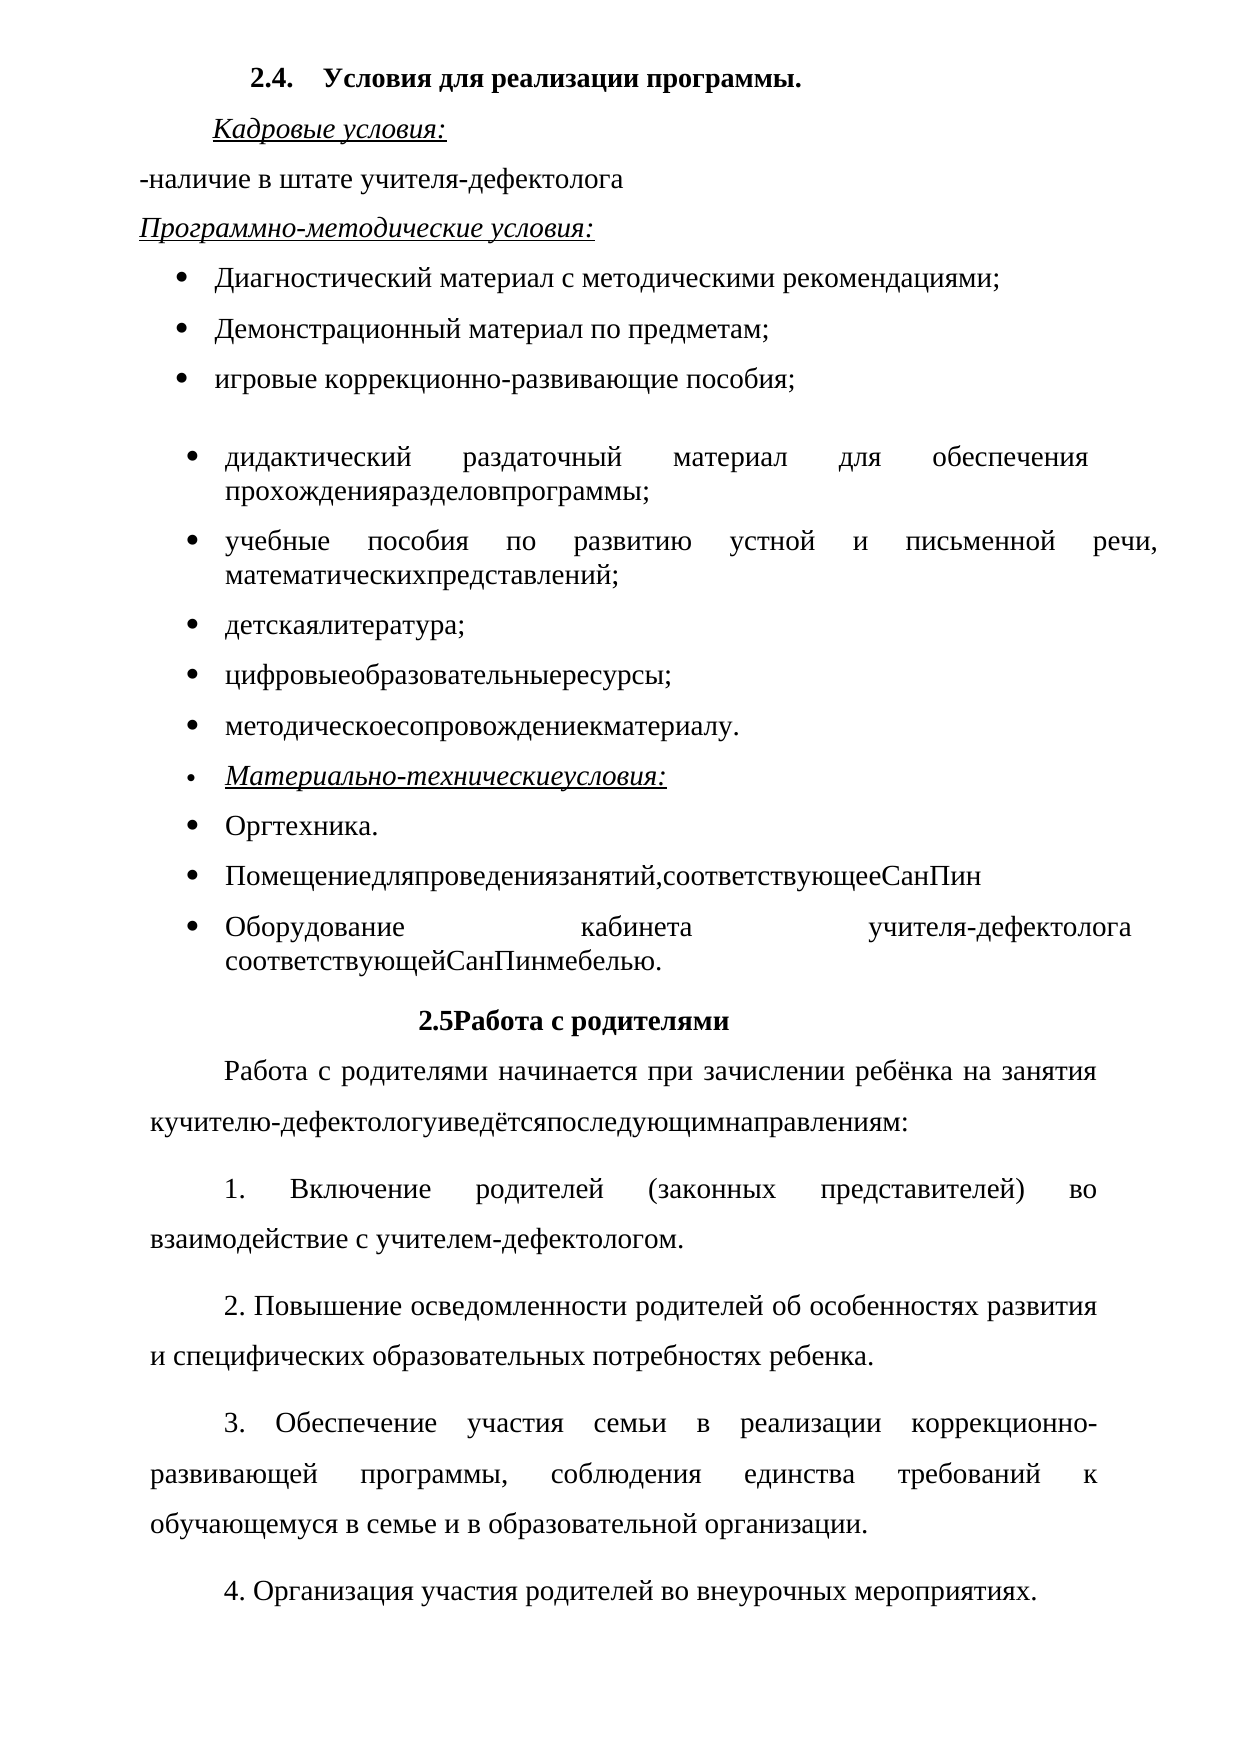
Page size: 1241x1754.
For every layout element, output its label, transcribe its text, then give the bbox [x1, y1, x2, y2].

text 2.5Работа с родителями [187, 1003, 1240, 1037]
text 1. Включение родителей (законных представителей) во взаимодействие с учителем-дефектологом. [150, 1171, 1098, 1255]
text Программно-методические условия: [139, 211, 1240, 244]
list учебные пособия по развитию устной и письменной речи, математическихпредставлений; [187, 523, 1158, 590]
list цифровыеобразовательныересурсы; [187, 657, 1240, 691]
list Материально-техническиеусловия: [187, 758, 1240, 792]
text 2. Повышение осведомленности родителей об особенностях развития и специфических образовательных потребностях ребенка. [150, 1288, 1098, 1372]
list дидактический раздаточный материал для обеспечения прохожденияразделовпрограммы; [187, 439, 1089, 506]
text Кадровые условия: [212, 111, 1240, 144]
text Работа с родителями начинается при зачислении ребёнка на занятия кучителю-дефектологуиведётсяпоследующимнаправлениям: [150, 1053, 1098, 1137]
text -наличие в штате учителя-дефектолога [139, 161, 1240, 194]
list Демонстрационный материал по предметам; [177, 311, 1240, 344]
list методическоесопровождениекматериалу. [187, 708, 1240, 741]
list Условия для реализации программы. [250, 60, 1240, 93]
list Помещениедляпроведениязанятий,соответствующееСанПин [187, 858, 1240, 892]
list Диагностический материал с методическими рекомендациями; [177, 260, 1240, 294]
list игровые коррекционно-развивающие пособия; [177, 361, 1240, 394]
text 4. Организация участия родителей во внеурочных мероприятиях. [150, 1573, 1098, 1607]
text 3. Обеспечение участия семьи в реализации коррекционно-развивающей программы, соблюдения единства требований к обучающемуся в семье и в образовательной организации. [150, 1406, 1098, 1540]
list Оборудование кабинета учителя-дефектолога соответствующейСанПинмебелью. [187, 909, 1132, 976]
list детскаялитература; [187, 607, 1240, 641]
list Оргтехника. [187, 808, 1240, 842]
